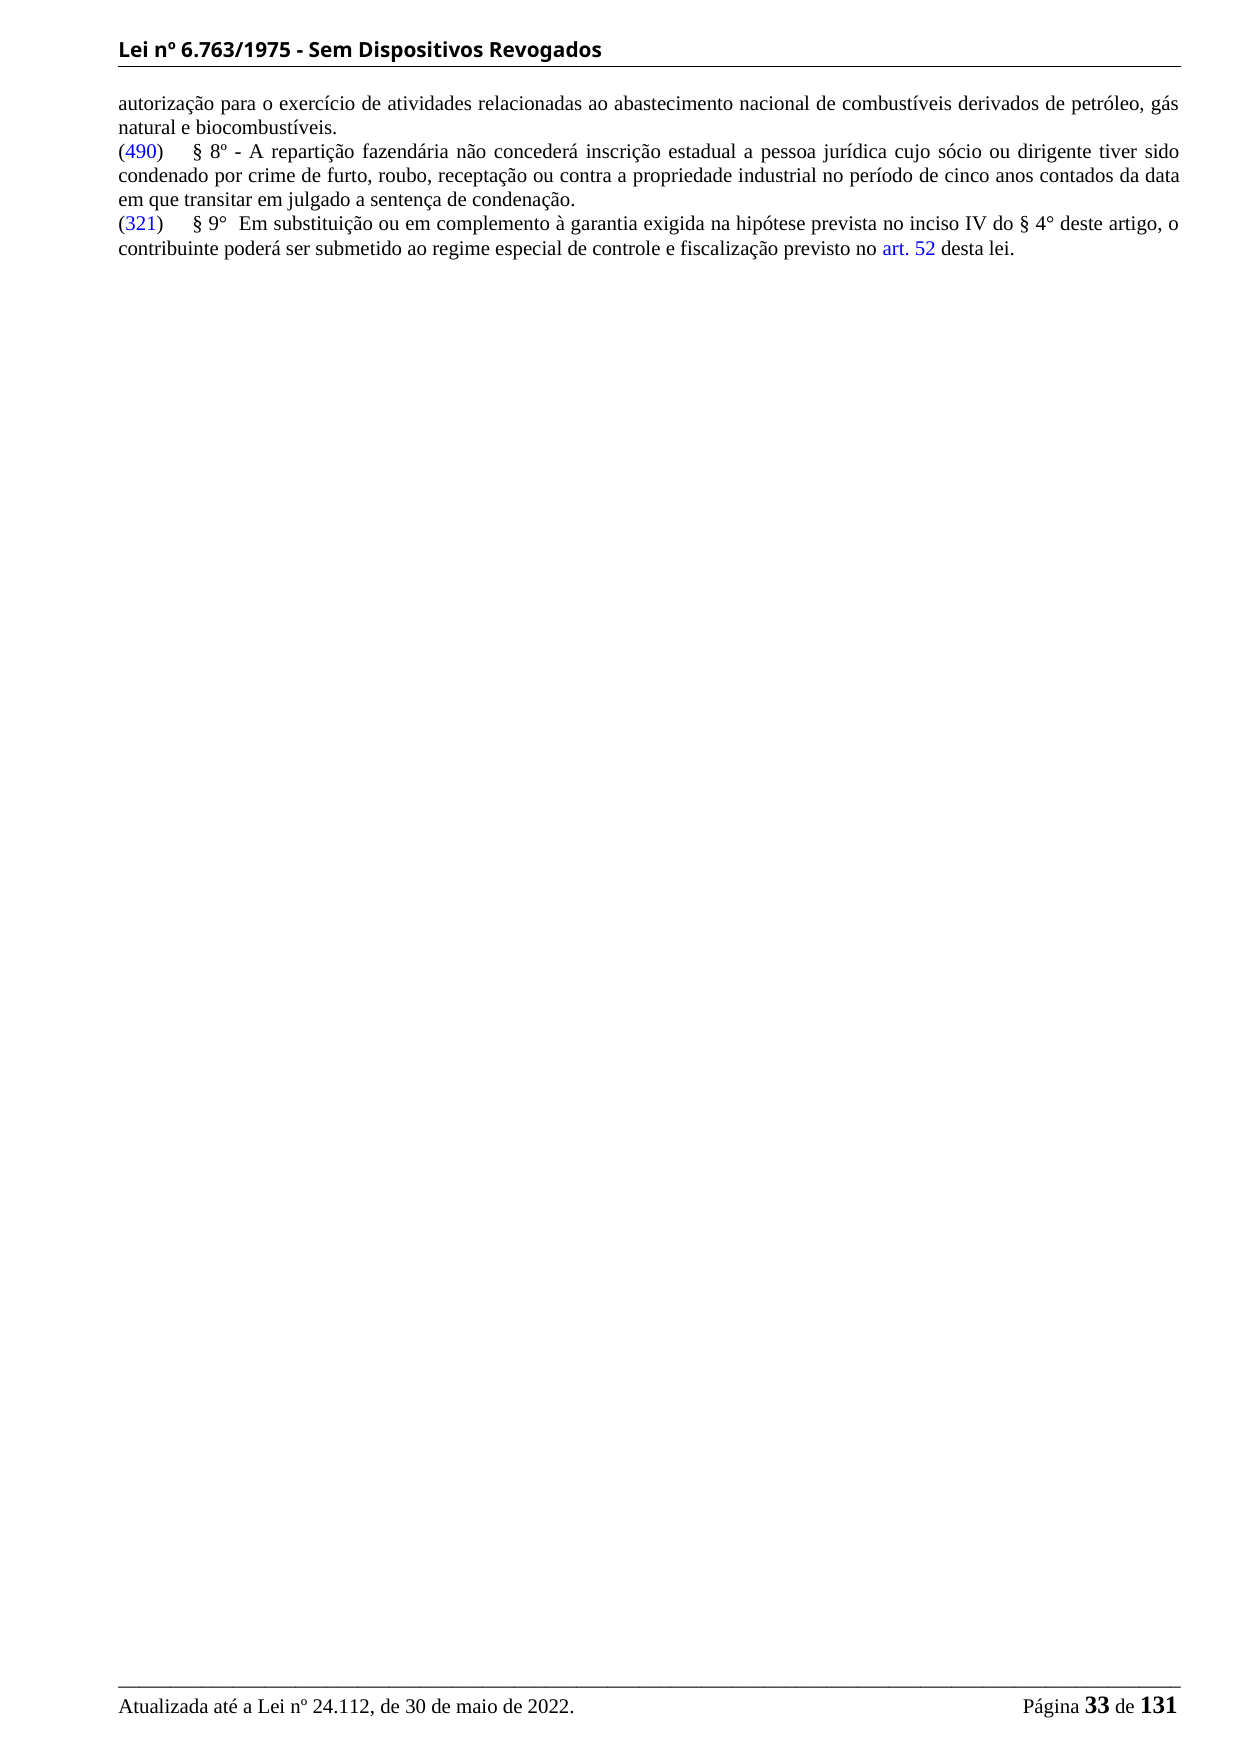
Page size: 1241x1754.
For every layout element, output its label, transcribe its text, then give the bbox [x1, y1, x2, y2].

text (321) § 9° Em substituição ou em complemento à garantia exigida na hipótese prevista no inciso IV do § 4° deste artigo, o contribuinte poderá ser submetido ao regime especial de controle e fiscalização previsto no art. 52 desta lei. [118, 211, 1181, 259]
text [118, 91, 1181, 139]
text (490) § 8º - A repartição fazendária não concederá inscrição estadual a pessoa jurídica cujo sócio ou dirigente tiver sido condenado por crime de furto, roubo, receptação ou contra a propriedade industrial no período de cinco anos contados da data em que transitar em julgado a sentença de condenação. [118, 139, 1181, 211]
